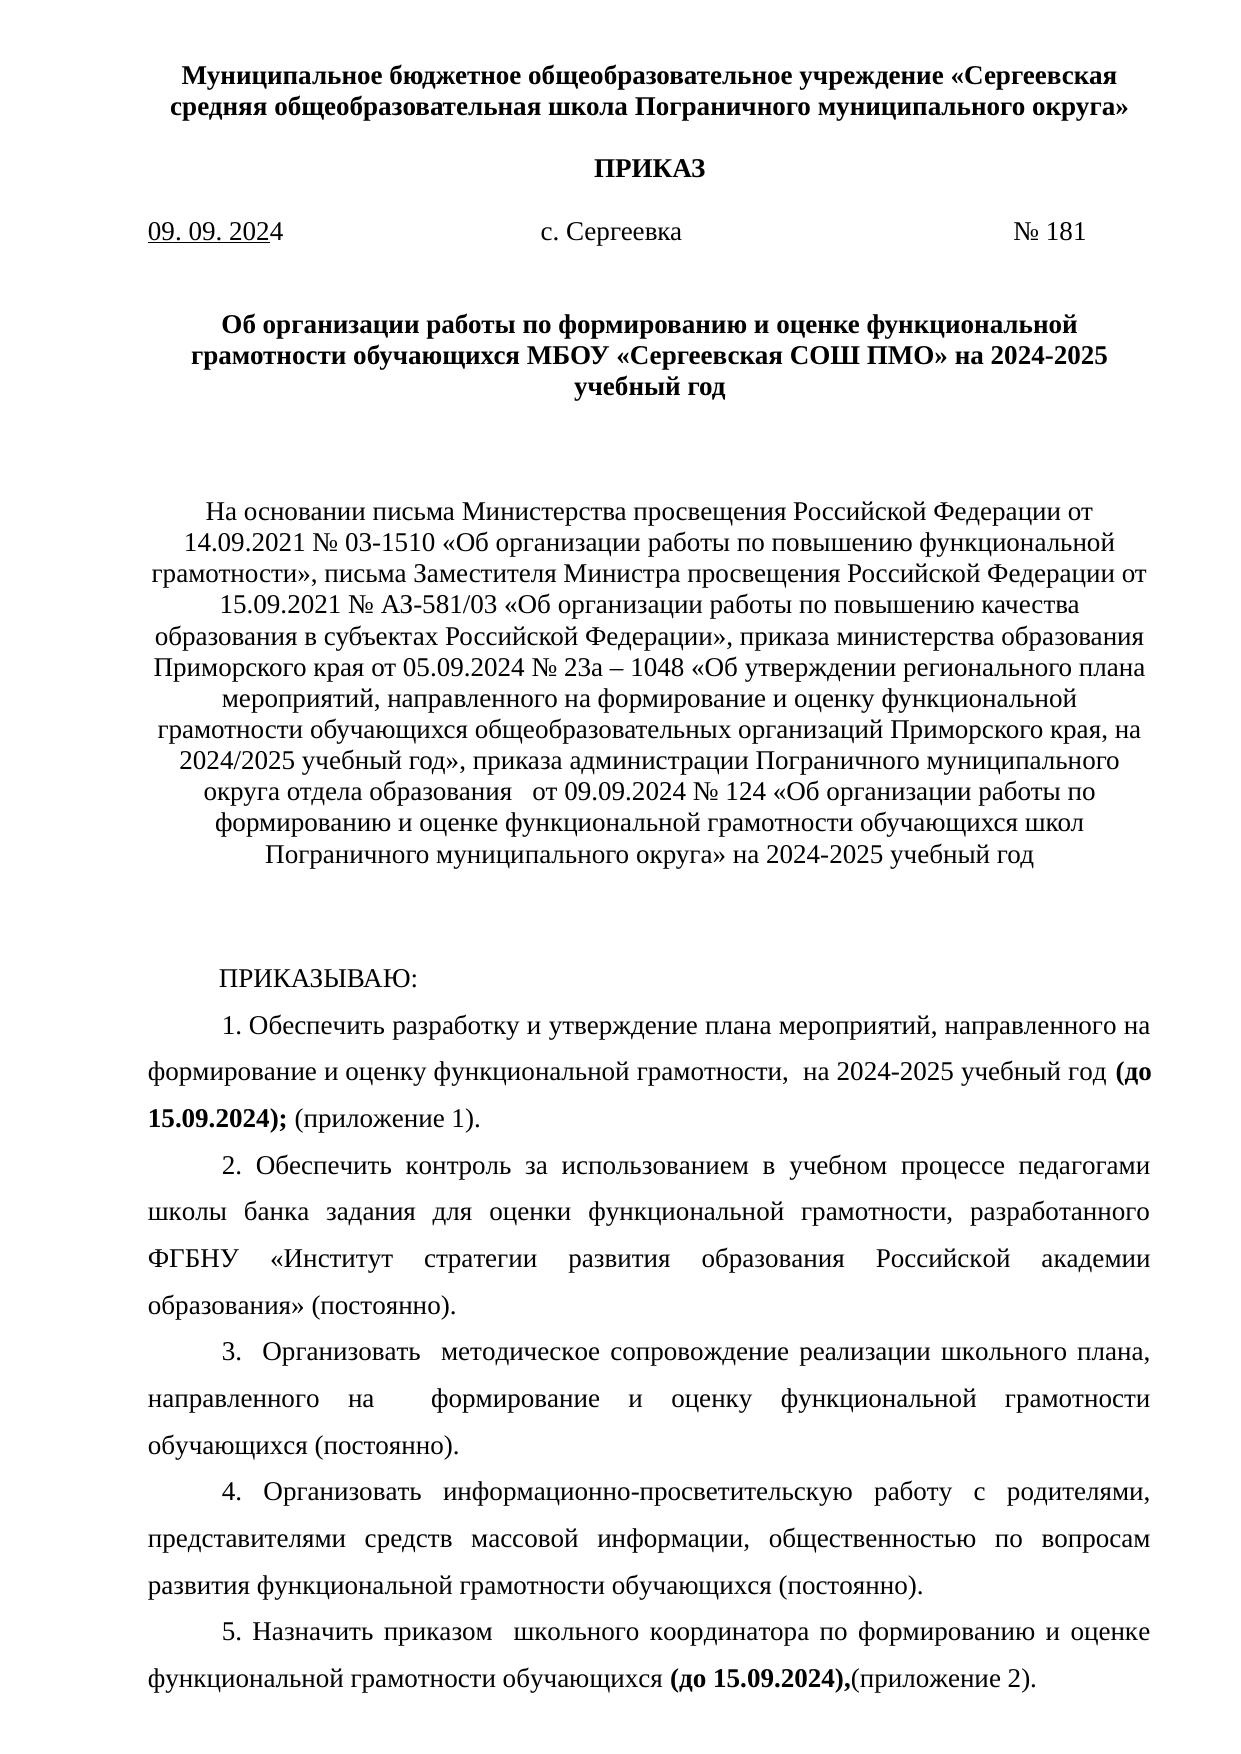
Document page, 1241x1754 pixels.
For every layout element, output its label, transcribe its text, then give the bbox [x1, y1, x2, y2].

text На основании письма Министерства просвещения Российской Федерации от 14.09.2021 № 03-1510 «Об организации работы по повышению функциональной грамотности», письма Заместителя Министра просвещения Российской Федерации от 15.09.2021 № АЗ-581/03 «Об организации работы по повышению качества образования в субъектах Российской Федерации», приказа министерства образования Приморского края от 05.09.2024 № 23а – 1048 «Об утверждении регионального плана мероприятий, направленного на формирование и оценку функциональной грамотности обучающихся общеобразовательных организаций Приморского края, на 2024/2025 учебный год», приказа администрации Пограничного муниципального округа отдела образования от 09.09.2024 № 124 «Об организации работы по формированию и оценке функциональной грамотности обучающихся школ Пограничного муниципального округа» на 2024-2025 учебный год [148, 495, 1152, 869]
text 3. Организовать методическое сопровождение реализации школьного плана, направленного на формирование и оценку функциональной грамотности обучающихся (постоянно). [148, 1336, 1152, 1460]
text 5. Назначить приказом школьного координатора по формированию и оценке функциональной грамотности обучающихся (до 15.09.2024),(приложение 2). [148, 1616, 1152, 1693]
text ПРИКАЗЫВАЮ: [148, 962, 1152, 993]
text Муниципальное бюджетное общеобразовательное учреждение «Сергеевская средняя общеобразовательная школа Пограничного муниципального округа» [148, 59, 1152, 121]
text 4. Организовать информационно-просветительскую работу с родителями, представителями средств массовой информации, общественностью по вопросам развития функциональной грамотности обучающихся (постоянно). [148, 1476, 1152, 1600]
text ПРИКАЗ [148, 152, 1152, 184]
text 09. 09. 2024 с. Сергеевка № 181 [148, 215, 1152, 246]
text Об организации работы по формированию и оценке функциональной грамотности обучающихся МБОУ «Сергеевская СОШ ПМО» на 2024-2025 учебный год [148, 308, 1152, 402]
text 1. Обеспечить разработку и утверждение плана мероприятий, направленного на формирование и оценку функциональной грамотности, на 2024-2025 учебный год (до 15.09.2024); (приложение 1). [148, 1009, 1152, 1133]
text 2. Обеспечить контроль за использованием в учебном процессе педагогами школы банка задания для оценки функциональной грамотности, разработанного ФГБНУ «Институт стратегии развития образования Российской академии образования» (постоянно). [148, 1149, 1152, 1320]
